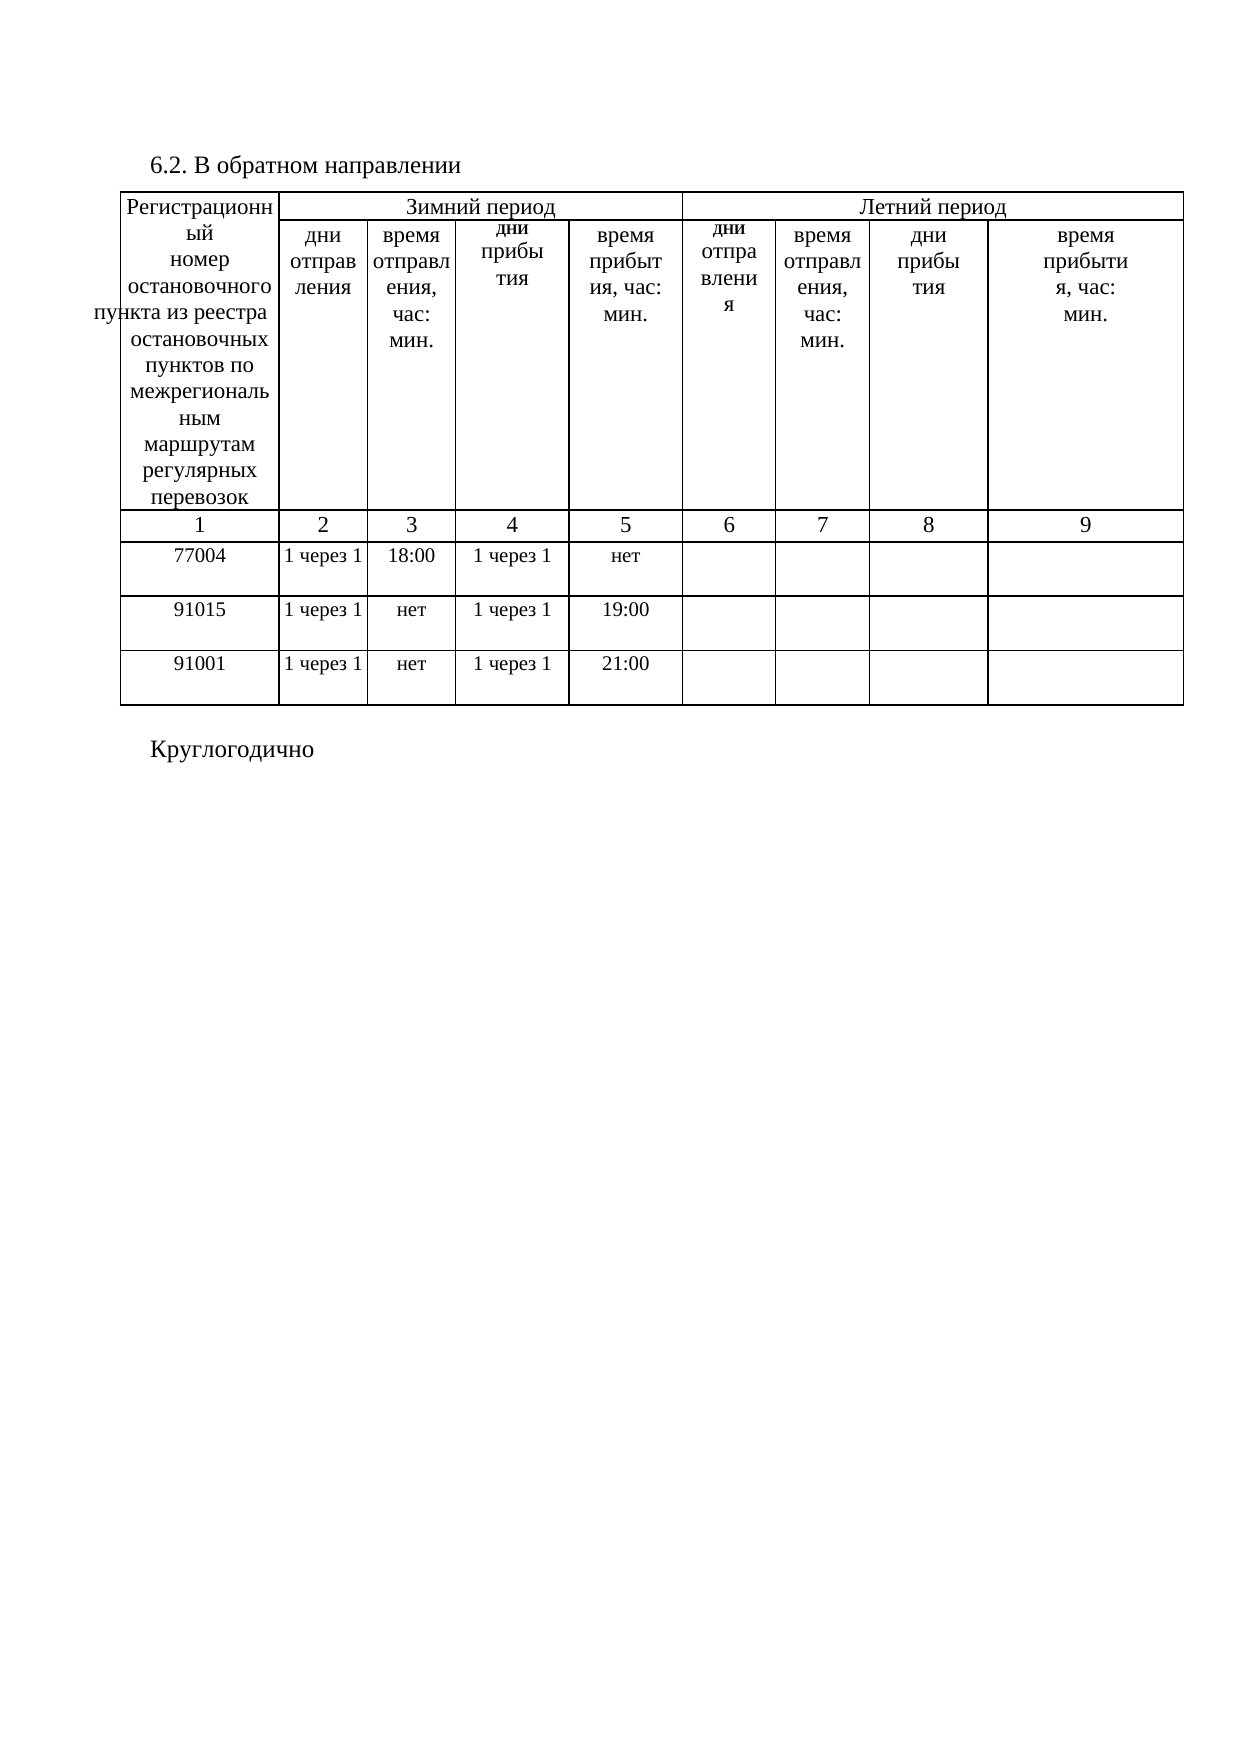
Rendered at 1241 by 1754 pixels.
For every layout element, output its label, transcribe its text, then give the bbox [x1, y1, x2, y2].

table_cell 19:00 [570, 597, 682, 650]
table_cell ДНИ прибы тия [456, 221, 568, 509]
table_cell [683, 597, 775, 650]
table_cell [870, 543, 987, 595]
table_cell 1 через 1 [456, 597, 568, 650]
table_cell [989, 543, 1183, 595]
text 6.2. В обратном направлении [150, 150, 1090, 179]
table_cell дни отправ ления [280, 221, 367, 509]
table_cell нет [368, 597, 455, 650]
table_cell ДНИ отпра влени я [683, 221, 775, 509]
table_cell 8 [870, 511, 987, 541]
table_cell 9 [989, 511, 1183, 541]
table_header Зимний период [280, 193, 682, 219]
table_cell 5 [570, 511, 682, 541]
table_cell [870, 597, 987, 650]
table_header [121, 193, 278, 509]
table_cell 4 [456, 511, 568, 541]
table_cell 1 через 1 [280, 543, 367, 595]
table_cell 91015 [121, 597, 278, 650]
table_cell 3 [368, 511, 455, 541]
table_cell [870, 651, 987, 704]
table_cell 7 [776, 511, 869, 541]
table_header Летний период [683, 193, 1183, 219]
text Круглогодично [150, 734, 1090, 763]
table_cell 1 через 1 [280, 597, 367, 650]
table_cell [683, 651, 775, 704]
table_cell 2 [280, 511, 367, 541]
table_cell 1 [121, 511, 278, 541]
table_cell время прибыти я, час: мин. [989, 221, 1183, 509]
table_cell 1 через 1 [456, 543, 568, 595]
table_cell 21:00 [570, 651, 682, 704]
table_cell [776, 597, 869, 650]
table_cell время отправл ения, час: мин. [776, 221, 869, 509]
table_cell [776, 543, 869, 595]
table_cell нет [570, 543, 682, 595]
table_cell 91001 [121, 651, 278, 704]
table_cell 77004 [121, 543, 278, 595]
table_cell [683, 543, 775, 595]
table_cell 6 [683, 511, 775, 541]
table_cell время прибыт ия, час: мин. [570, 221, 682, 509]
table_cell [776, 651, 869, 704]
table_cell 1 через 1 [280, 651, 367, 704]
table_cell нет [368, 651, 455, 704]
table_cell [989, 651, 1183, 704]
table_cell [989, 597, 1183, 650]
table_cell 1 через 1 [456, 651, 568, 704]
table_cell дни прибы тия [870, 221, 987, 509]
table_cell время отправл ения, час: мин. [368, 221, 455, 509]
table_cell 18:00 [368, 543, 455, 595]
